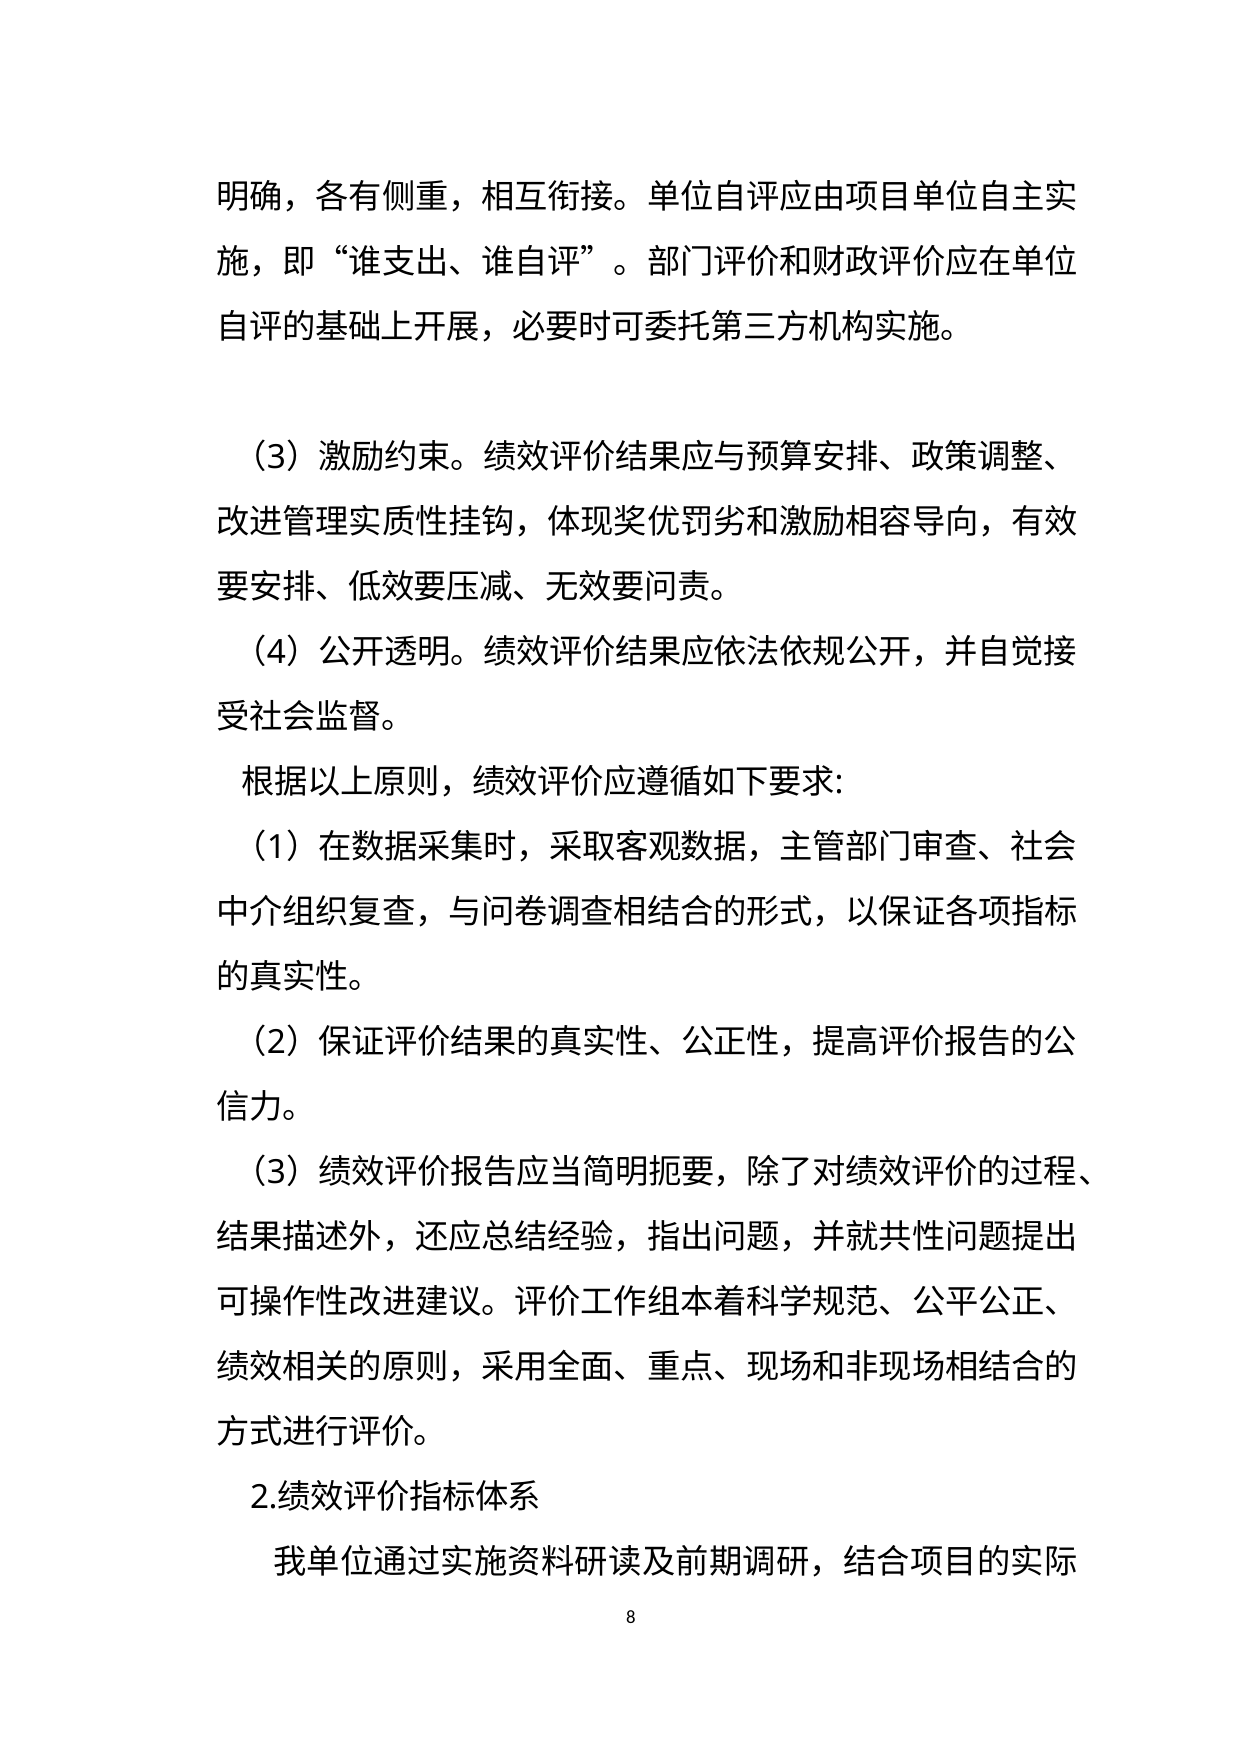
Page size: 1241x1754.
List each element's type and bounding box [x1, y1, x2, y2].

text [216, 162, 1078, 1527]
text [216, 1527, 1078, 1592]
